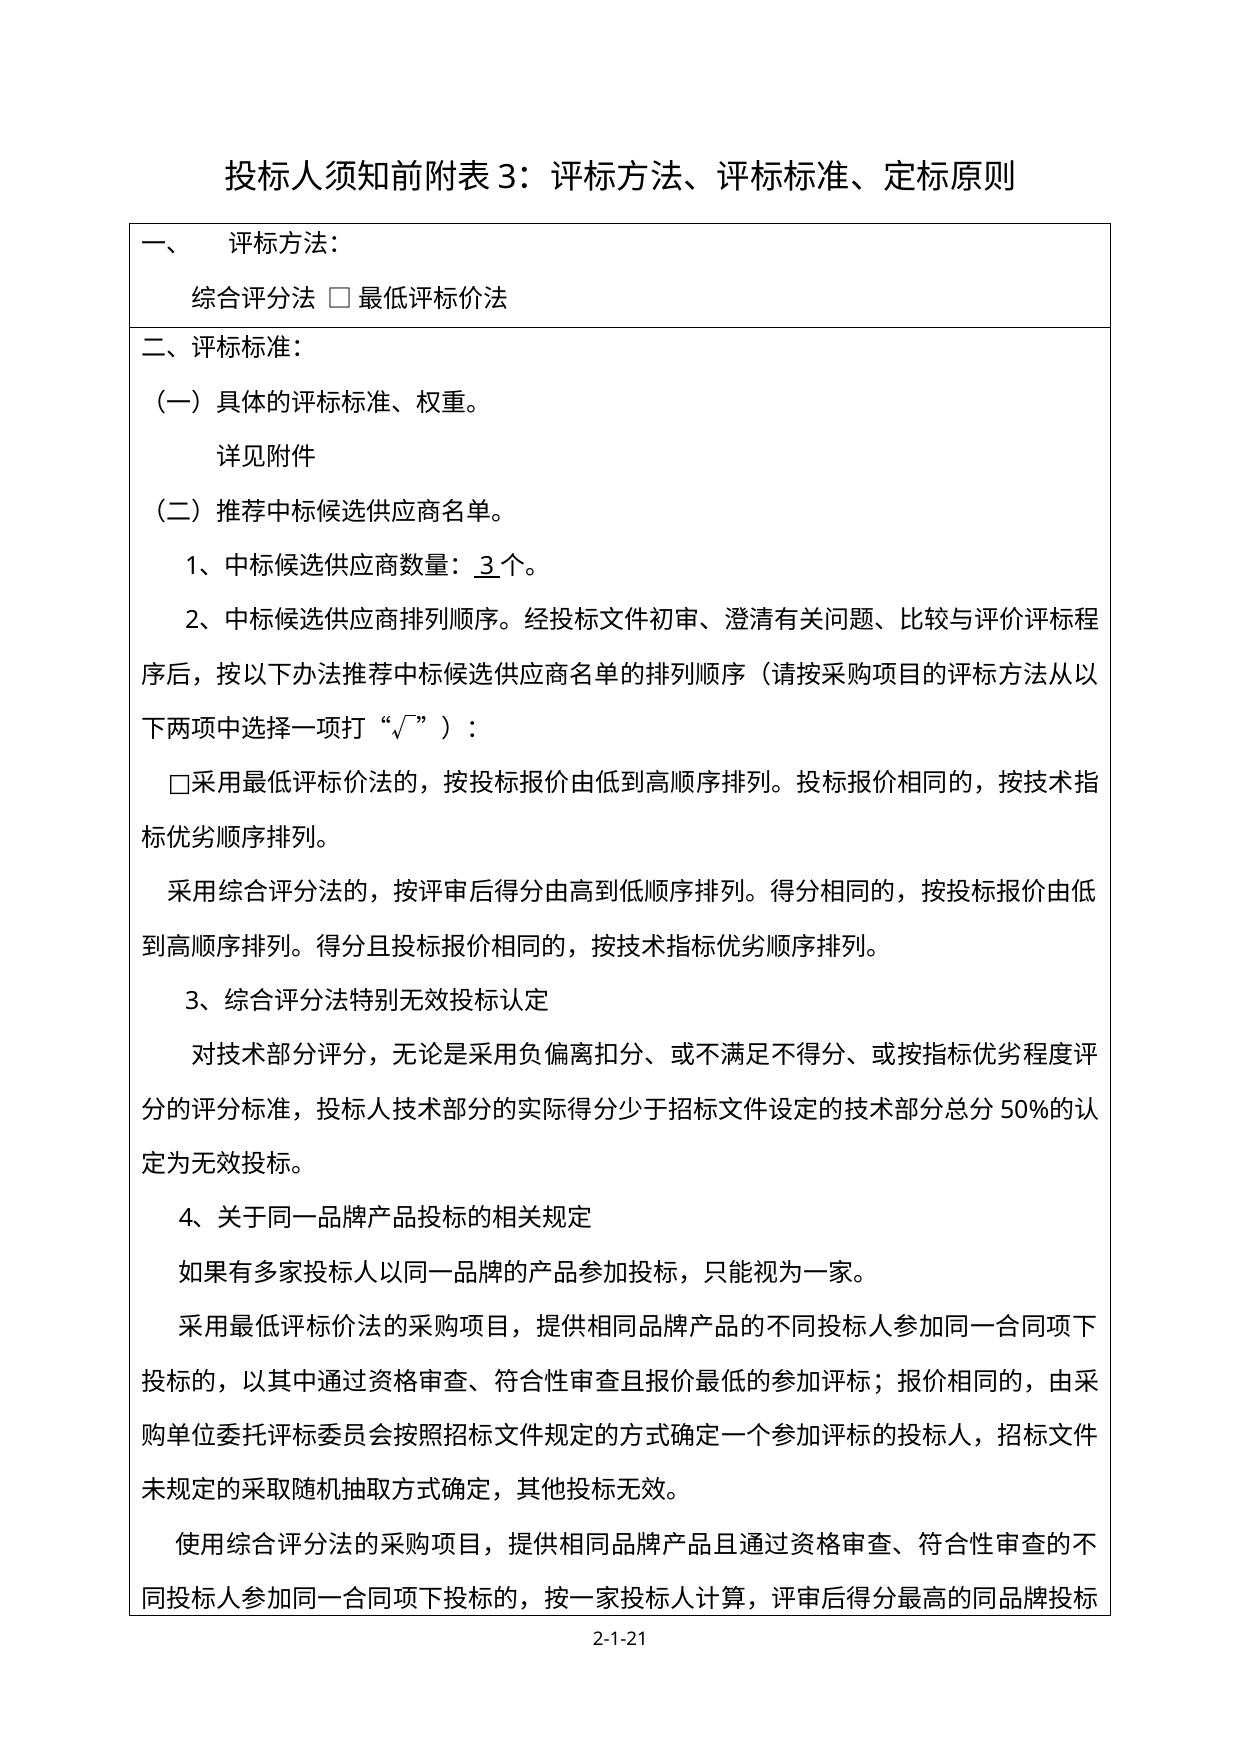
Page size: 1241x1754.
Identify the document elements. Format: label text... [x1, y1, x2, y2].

table_header 评标方法： 综合评分法 □ 最低评标价法 [130, 224, 1110, 327]
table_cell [130, 328, 1110, 1615]
text 投标人须知前附表3：评标方法、评标标准、定标原则 [182, 150, 1058, 198]
